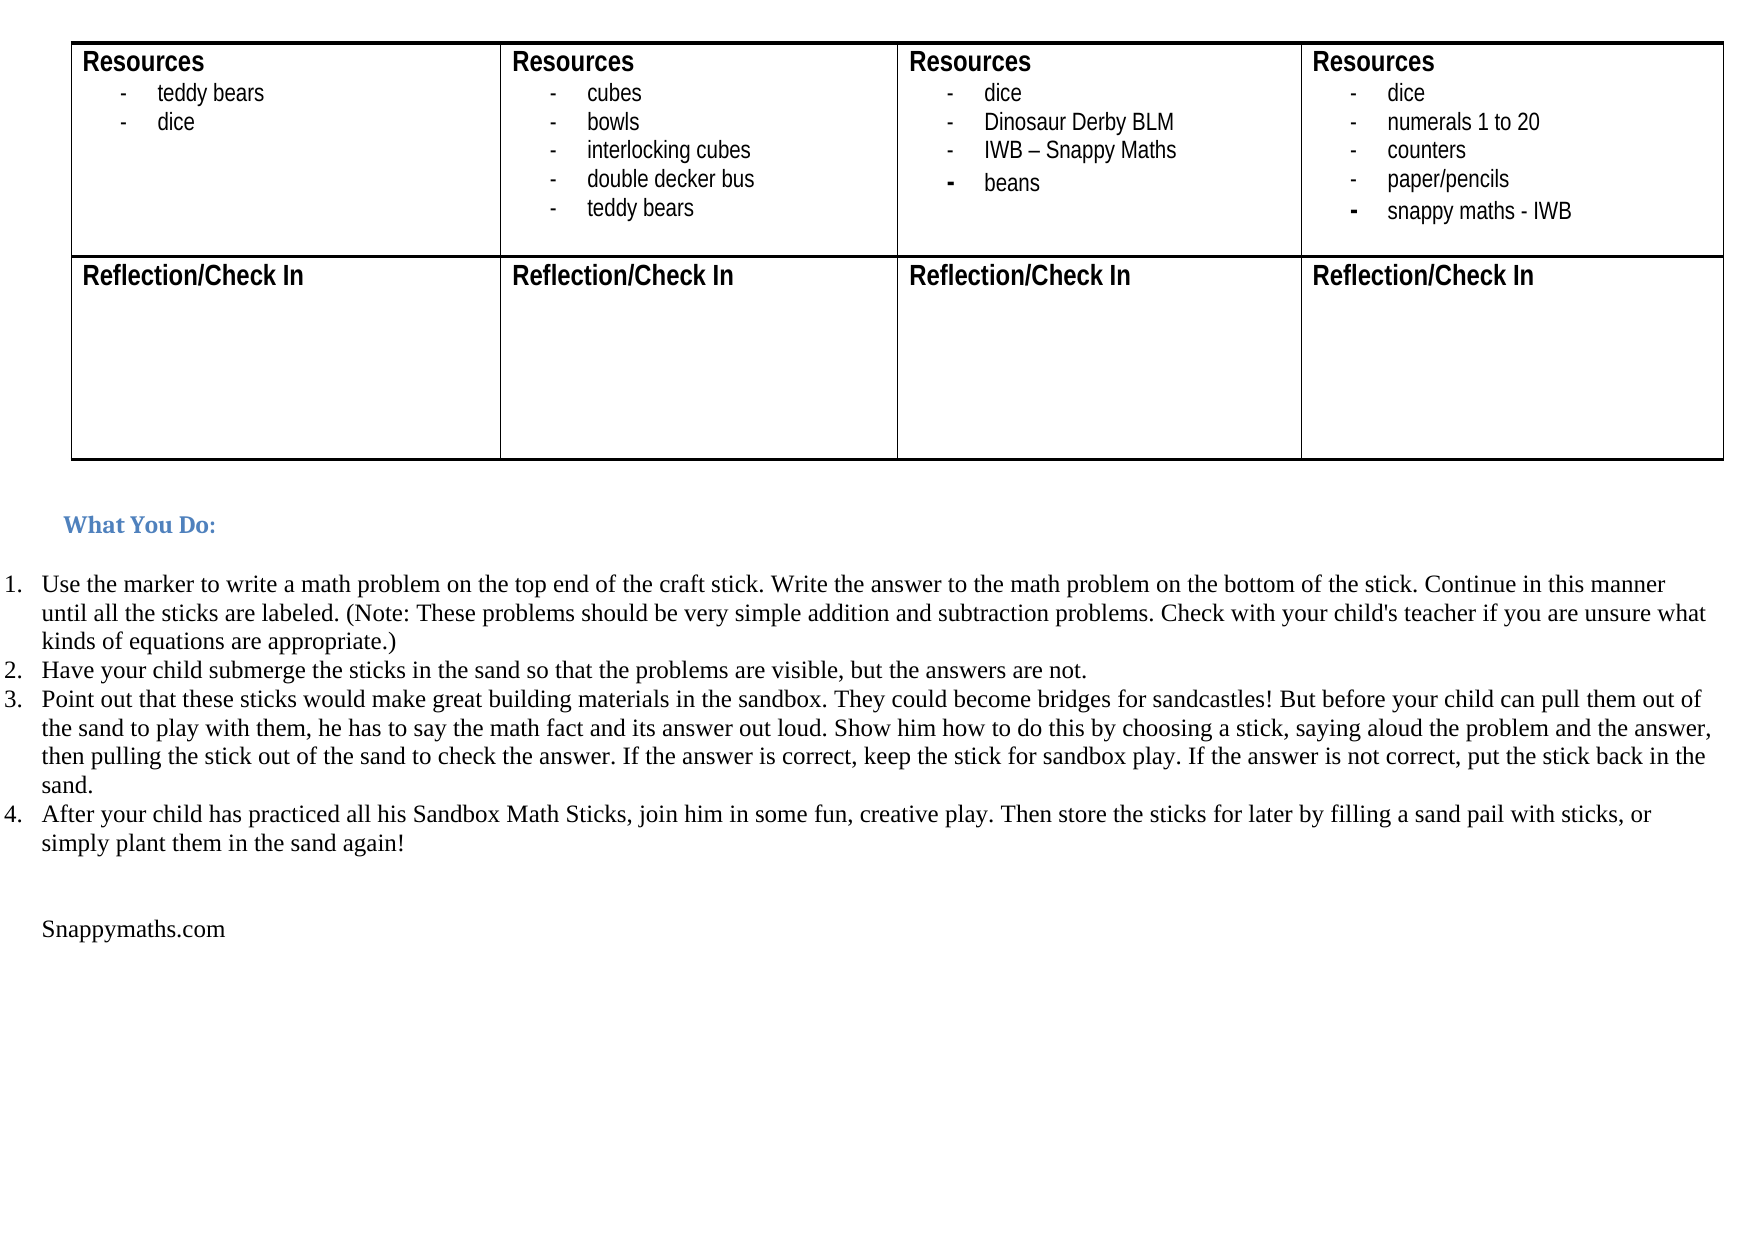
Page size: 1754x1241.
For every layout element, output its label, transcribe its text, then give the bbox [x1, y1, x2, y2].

list After your child has practiced all his Sandbox Math Sticks, join him in some fun, creative play. Then store the sticks for later by filling a sand pail with sticks, or simply plant them in the sand again! [4, 799, 1713, 856]
table_cell Reflection/Check In [72, 258, 500, 458]
table_cell Reflection/Check In [898, 258, 1301, 458]
subtitle What You Do: [41, 511, 1713, 540]
list Point out that these sticks would make great building materials in the sandbox. They could become bridges for sandcastles! But before your child can pull them out of the sand to play with them, he has to say the math fact and its answer out loud. Show him how to do this by choosing a stick, saying aloud the problem and the answer, then pulling the stick out of the sand to check the answer. If the answer is correct, keep the stick for sandbox play. If the answer is not correct, put the stick back in the sand. [4, 684, 1713, 799]
table_cell Resources dice numerals 1 to 20 counters paper/pencils snappy maths - IWB [1302, 45, 1723, 254]
table_cell Reflection/Check In [1302, 258, 1723, 458]
table_cell Reflection/Check In [501, 258, 897, 458]
table_cell Resources cubes bowls interlocking cubes double decker bus teddy bears [501, 45, 897, 254]
table_cell Resources dice Dinosaur Derby BLM IWB – Snappy Maths beans [898, 45, 1301, 254]
list Use the marker to write a math problem on the top end of the craft stick. Write the answer to the math problem on the bottom of the stick. Continue in this manner until all the sticks are labeled. (Note: These problems should be very simple addition and subtraction problems. Check with your child's teacher if you are unsure what kinds of equations are appropriate.) [4, 569, 1713, 655]
list Have your child submerge the sticks in the sand so that the problems are visible, but the answers are not. [4, 655, 1713, 684]
text Snappymaths.com [41, 914, 1713, 943]
table_cell Resources teddy bears dice [72, 45, 500, 254]
